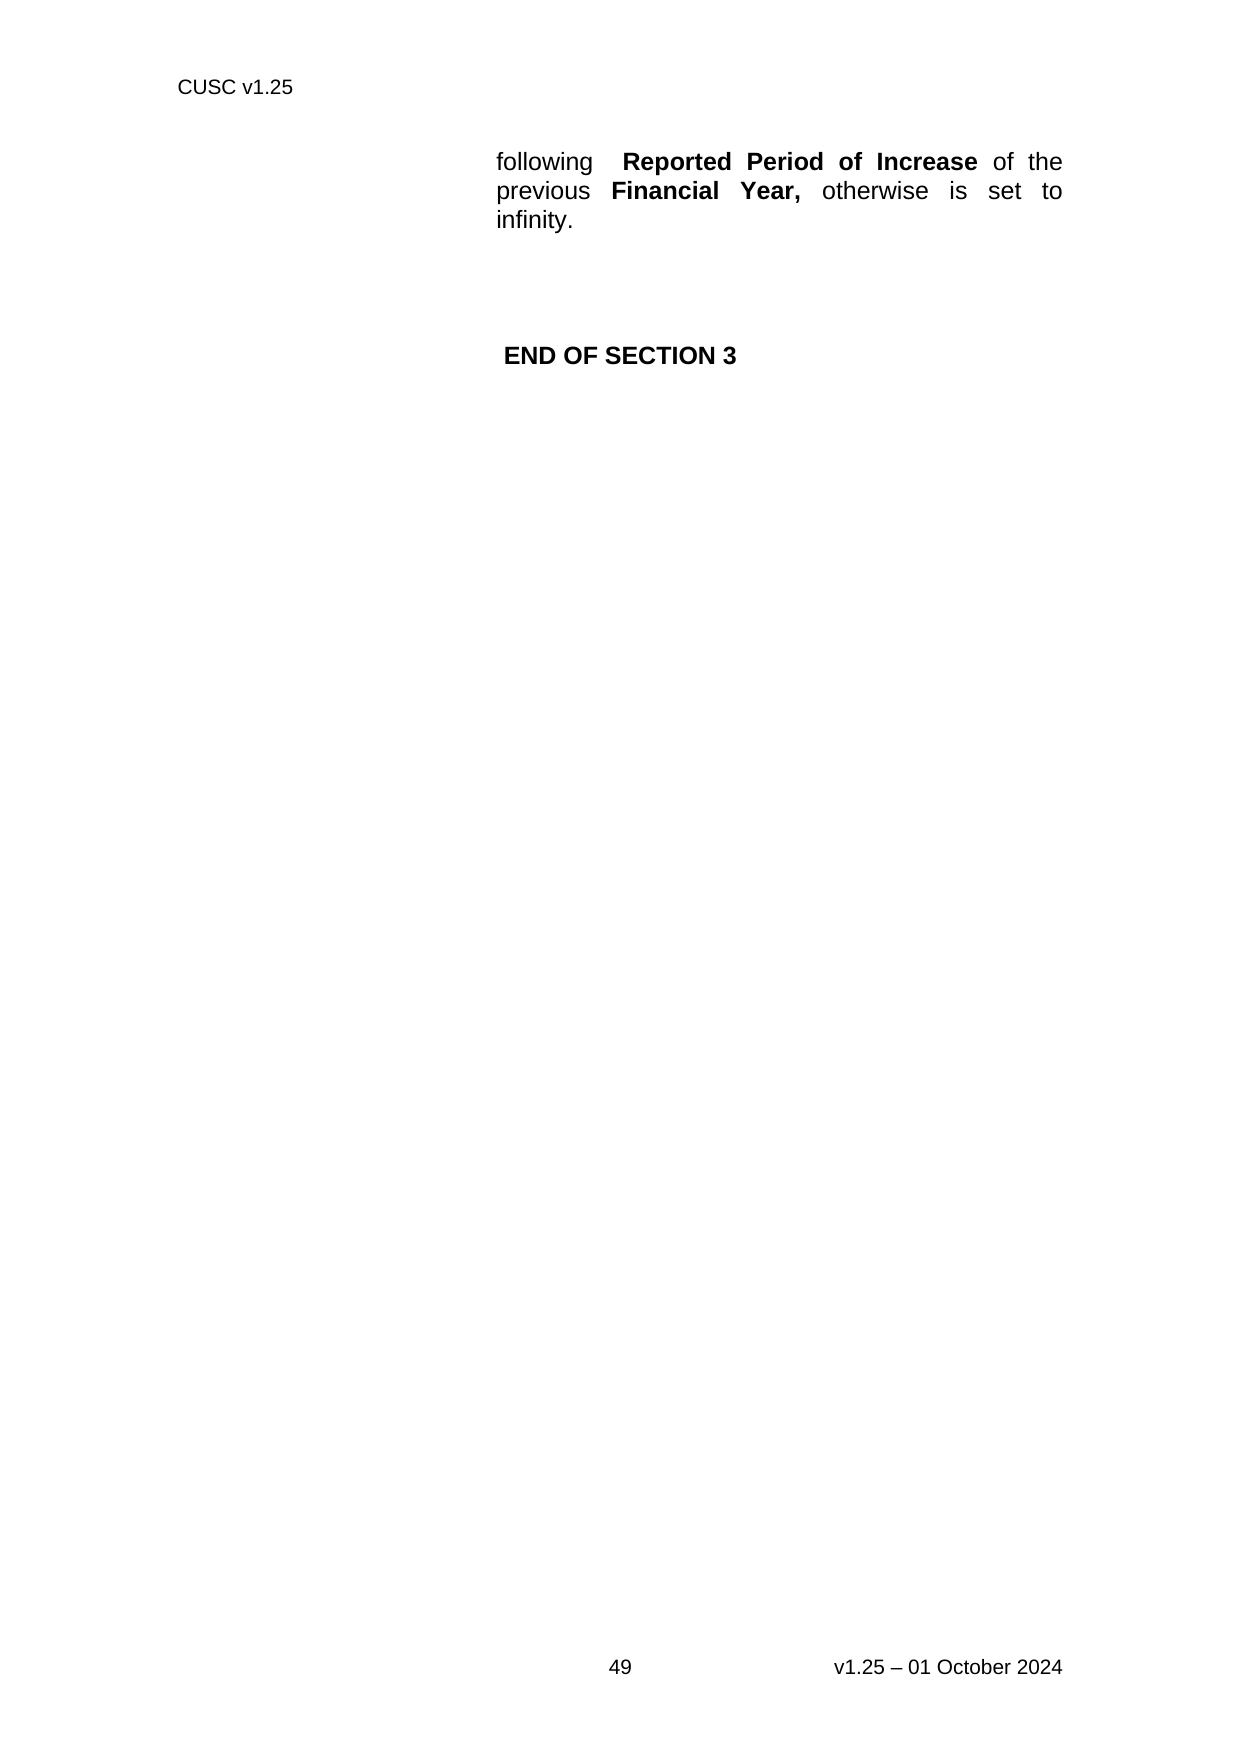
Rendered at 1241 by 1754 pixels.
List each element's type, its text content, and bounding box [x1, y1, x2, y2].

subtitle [346, 147, 1063, 233]
text END OF SECTION 3 [177, 341, 1063, 369]
